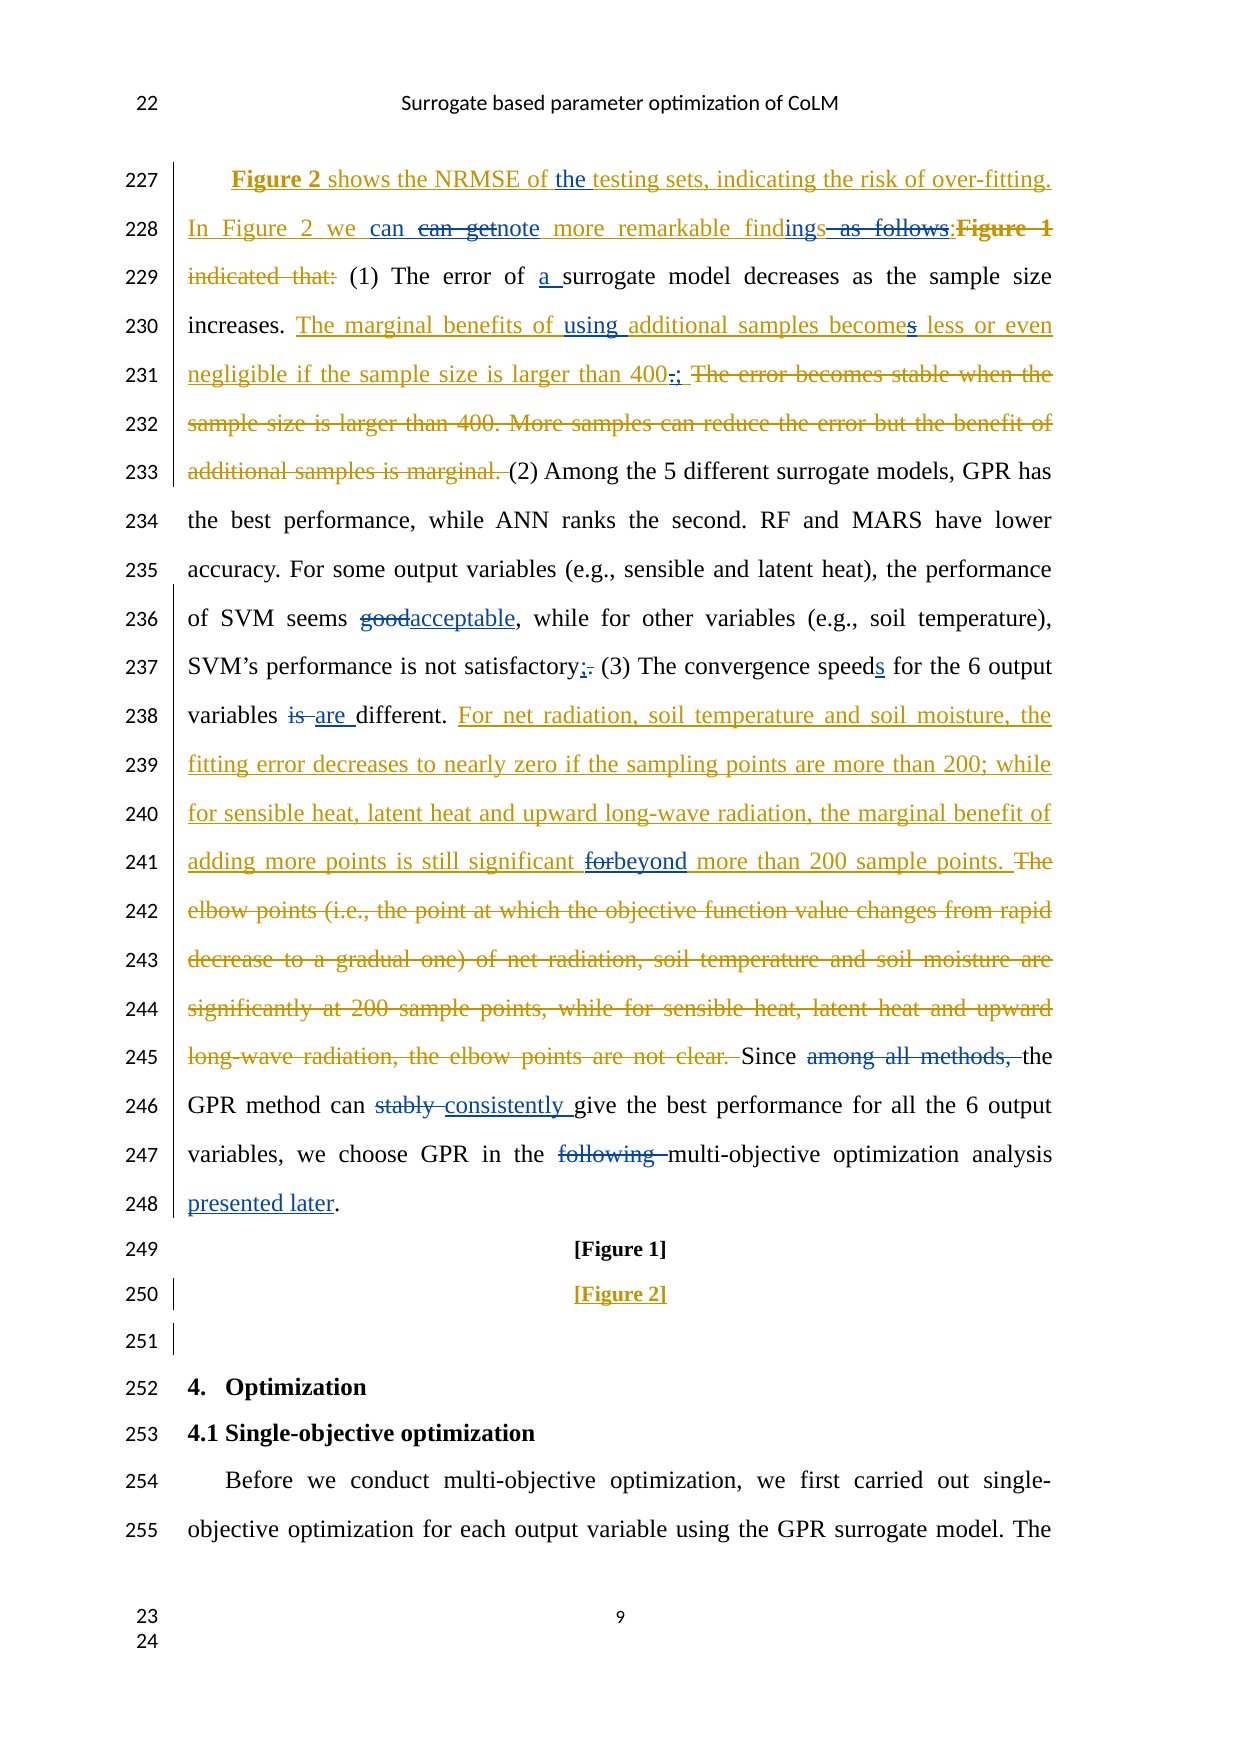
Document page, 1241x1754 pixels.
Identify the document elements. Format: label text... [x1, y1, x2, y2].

text (1) The error of surrogate model decreases as the sample size increases. (2) Among the 5 different surrogate models, GPR has the best performance, while ANN ranks the second. RF and MARS have lower accuracy. For some output variables (e.g., sensible and latent heat), the performance of SVM seems , while for other variables (e.g., soil temperature), SVM’s performance is not satisfactory (3) The convergence speed for the 6 output variables different. Since the GPR method can give the best performance for all the 6 output variables, we choose GPR in the multi-objective optimization analysis. [187, 1009, 1053, 1218]
list Optimization [187, 1370, 1053, 1402]
text (1) The error of surrogate model decreases as the sample size increases. (2) Among the 5 different surrogate models, GPR has the best performance, while ANN ranks the second. RF and MARS have lower accuracy. For some output variables (e.g., sensible and latent heat), the performance of SVM seems , while for other variables (e.g., soil temperature), SVM’s performance is not satisfactory (3) The convergence speed for the 6 output variables different. Since the GPR method can give the best performance for all the 6 output variables, we choose GPR in the multi-objective optimization analysis. [187, 960, 1053, 1008]
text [187, 1463, 1053, 1545]
list Single-objective optimization [187, 1417, 1053, 1449]
text (1) The error of surrogate model decreases as the sample size increases. (2) Among the 5 different surrogate models, GPR has the best performance, while ANN ranks the second. RF and MARS have lower accuracy. For some output variables (e.g., sensible and latent heat), the performance of SVM seems , while for other variables (e.g., soil temperature), SVM’s performance is not satisfactory (3) The convergence speed for the 6 output variables different. Since the GPR method can give the best performance for all the 6 output variables, we choose GPR in the multi-objective optimization analysis. [187, 162, 1053, 423]
text (1) The error of surrogate model decreases as the sample size increases. (2) Among the 5 different surrogate models, GPR has the best performance, while ANN ranks the second. RF and MARS have lower accuracy. For some output variables (e.g., sensible and latent heat), the performance of SVM seems , while for other variables (e.g., soil temperature), SVM’s performance is not satisfactory (3) The convergence speed for the 6 output variables different. Since the GPR method can give the best performance for all the 6 output variables, we choose GPR in the multi-objective optimization analysis. [187, 424, 1053, 959]
text [Figure 1] [187, 1233, 1053, 1265]
